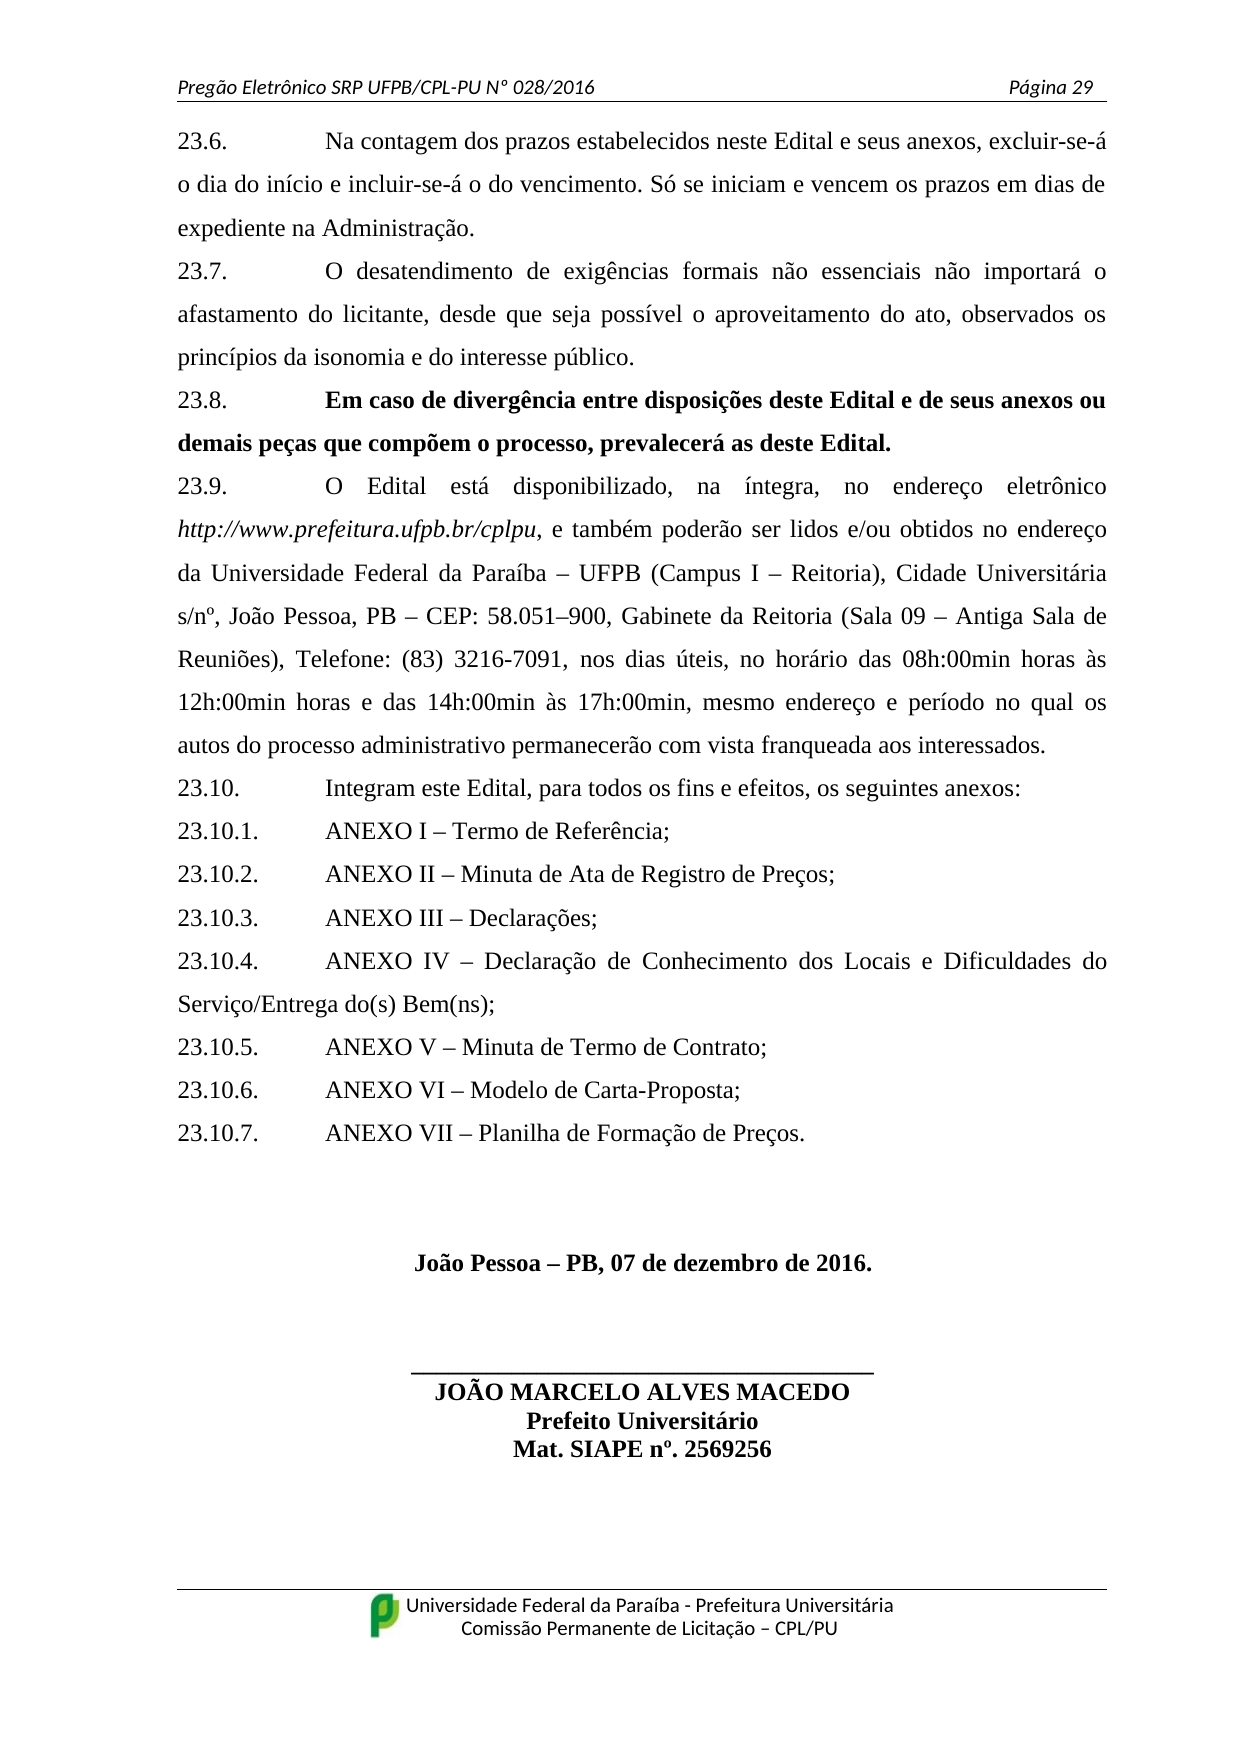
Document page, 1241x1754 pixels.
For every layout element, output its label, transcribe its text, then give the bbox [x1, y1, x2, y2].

picture [368, 1592, 405, 1639]
text JOÃO MARCELO ALVES MACEDO [177, 1377, 1107, 1406]
list Integram este Edital, para todos os fins e efeitos, os seguintes anexos: [177, 773, 1107, 802]
list Em caso de divergência entre disposições deste Edital e de seus anexos ou demais peças que compõem o processo, prevalecerá as deste Edital. [177, 385, 1107, 457]
list ANEXO VI – Modelo de Carta-Proposta; [177, 1075, 1107, 1104]
list ANEXO II – Minuta de Ata de Registro de Preços; [177, 859, 1107, 888]
list ANEXO IV – Declaração de Conhecimento dos Locais e Dificuldades do Serviço/Entrega do(s) Bem(ns); [177, 946, 1107, 1018]
text Prefeito Universitário [177, 1406, 1107, 1434]
text Mat. SIAPE nº. 2569256 [177, 1434, 1107, 1463]
text _____________________________________ [177, 1348, 1107, 1377]
list ANEXO III – Declarações; [177, 903, 1107, 931]
list O desatendimento de exigências formais não essenciais não importará o afastamento do licitante, desde que seja possível o aproveitamento do ato, observados os princípios da isonomia e do interesse público. [177, 256, 1107, 371]
list ANEXO V – Minuta de Termo de Contrato; [177, 1032, 1107, 1061]
list O Edital está disponibilizado, na íntegra, no endereço eletrônico http://www.prefeitura.ufpb.br/cplpu, e também poderão ser lidos e/ou obtidos no endereço da Universidade Federal da Paraíba – UFPB (Campus I – Reitoria), Cidade Universitária s/nº, João Pessoa, PB – CEP: 58.051–900, Gabinete da Reitoria (Sala 09 – Antiga Sala de Reuniões), Telefone: (83) 3216-7091, nos dias úteis, no horário das 08h:00min horas às 12h:00min horas e das 14h:00min às 17h:00min, mesmo endereço e período no qual os autos do processo administrativo permanecerão com vista franqueada aos interessados. [177, 471, 1107, 759]
list ANEXO I – Termo de Referência; [177, 816, 1107, 845]
list Na contagem dos prazos estabelecidos neste Edital e seus anexos, excluir-se-á o dia do início e incluir-se-á o do vencimento. Só se iniciam e vencem os prazos em dias de expediente na Administração. [177, 126, 1107, 241]
list ANEXO VII – Planilha de Formação de Preços. [177, 1118, 1107, 1147]
text João Pessoa – PB, 07 de dezembro de 2016. [177, 1248, 1109, 1276]
